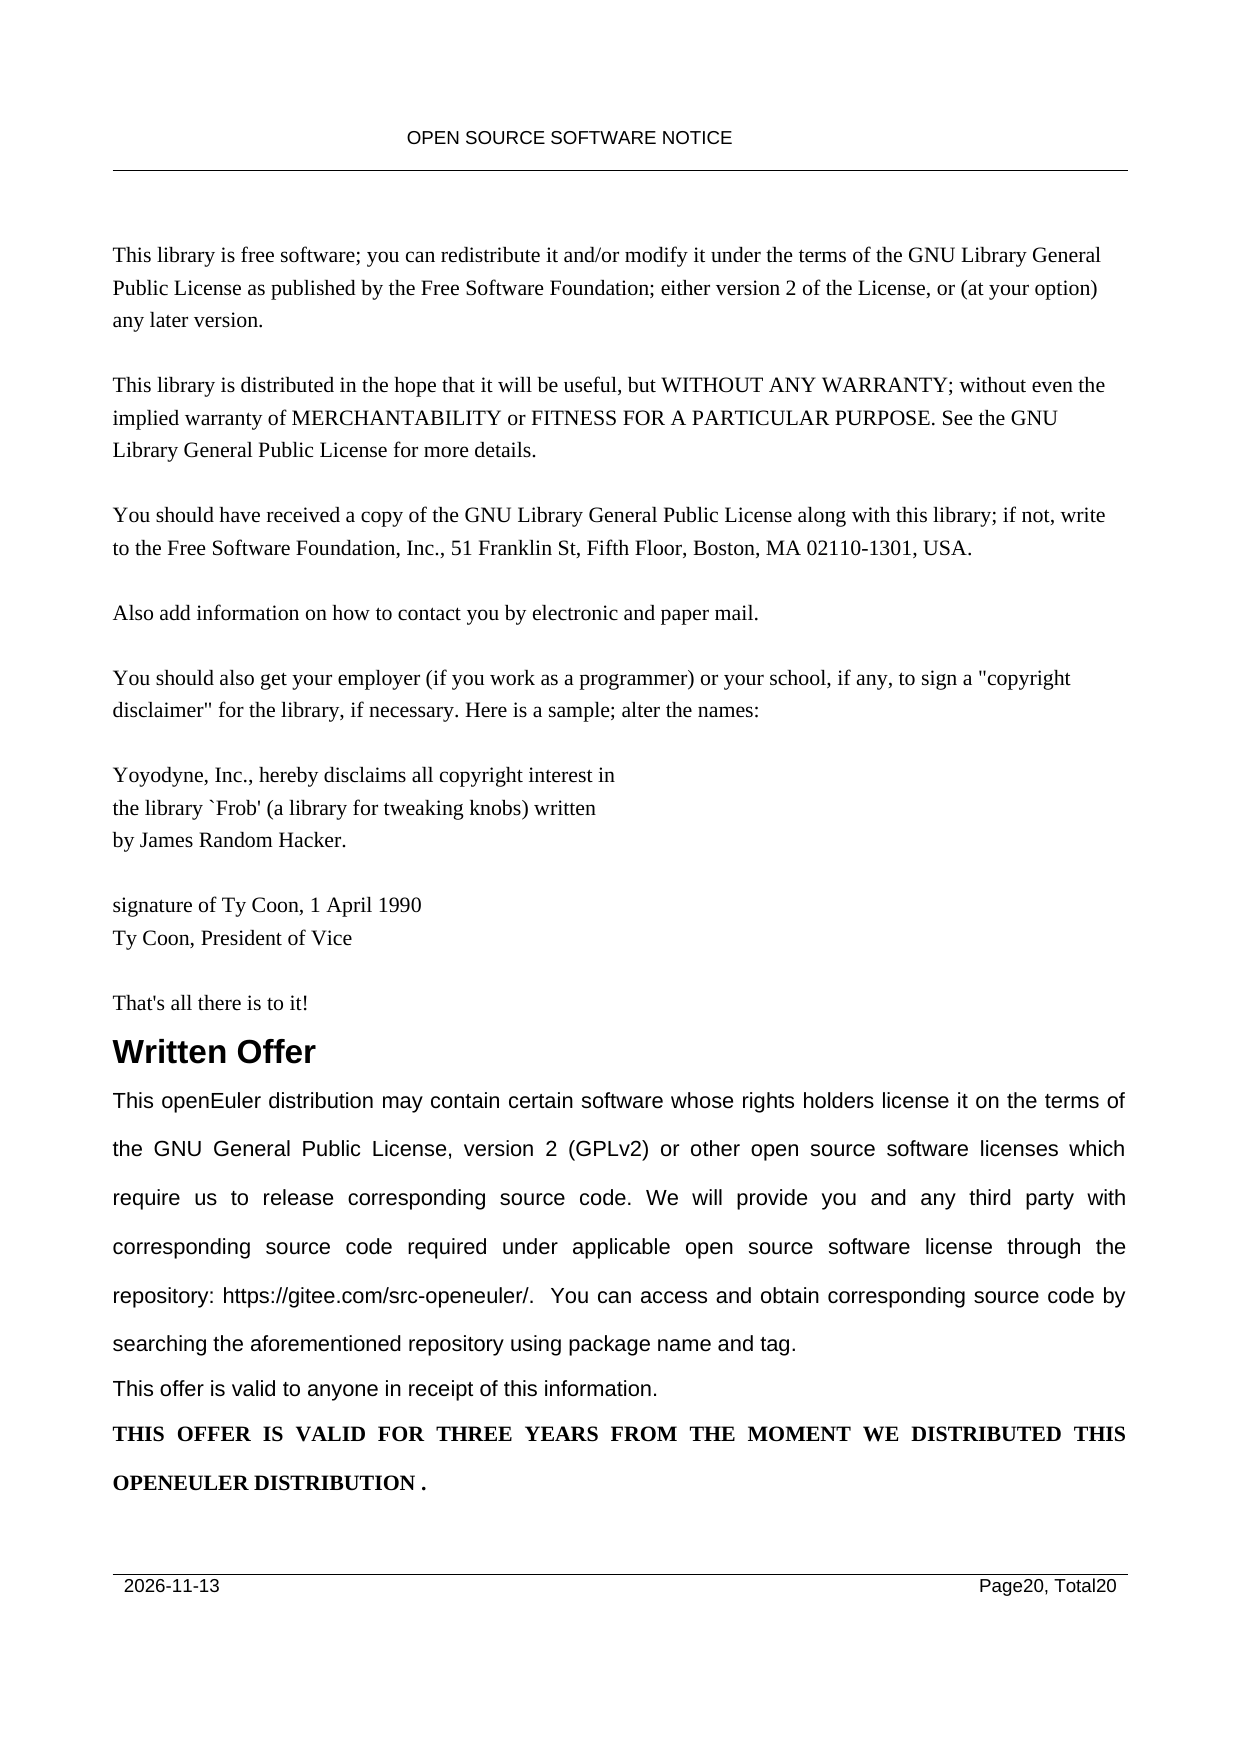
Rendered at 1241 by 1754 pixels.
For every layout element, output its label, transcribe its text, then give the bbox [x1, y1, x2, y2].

text This offer is valid to anyone in receipt of this information. [112, 1373, 1128, 1405]
text Written Offer [112, 1019, 1128, 1084]
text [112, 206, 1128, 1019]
text THIS OFFER IS VALID FOR THREE YEARS FROM THE MOMENT WE DISTRIBUTED THIS OPENEULER DISTRIBUTION . [112, 1418, 1128, 1499]
text This openEuler distribution may contain certain software whose rights holders license it on the terms of the GNU General Public License, version 2 (GPLv2) or other open source software licenses which require us to release corresponding source code. We will provide you and any third party with corresponding source code required under applicable open source software license through the repository: https://gitee.com/src-openeuler/. You can access and obtain corresponding source code by searching the aforementioned repository using package name and tag. [112, 1084, 1128, 1360]
